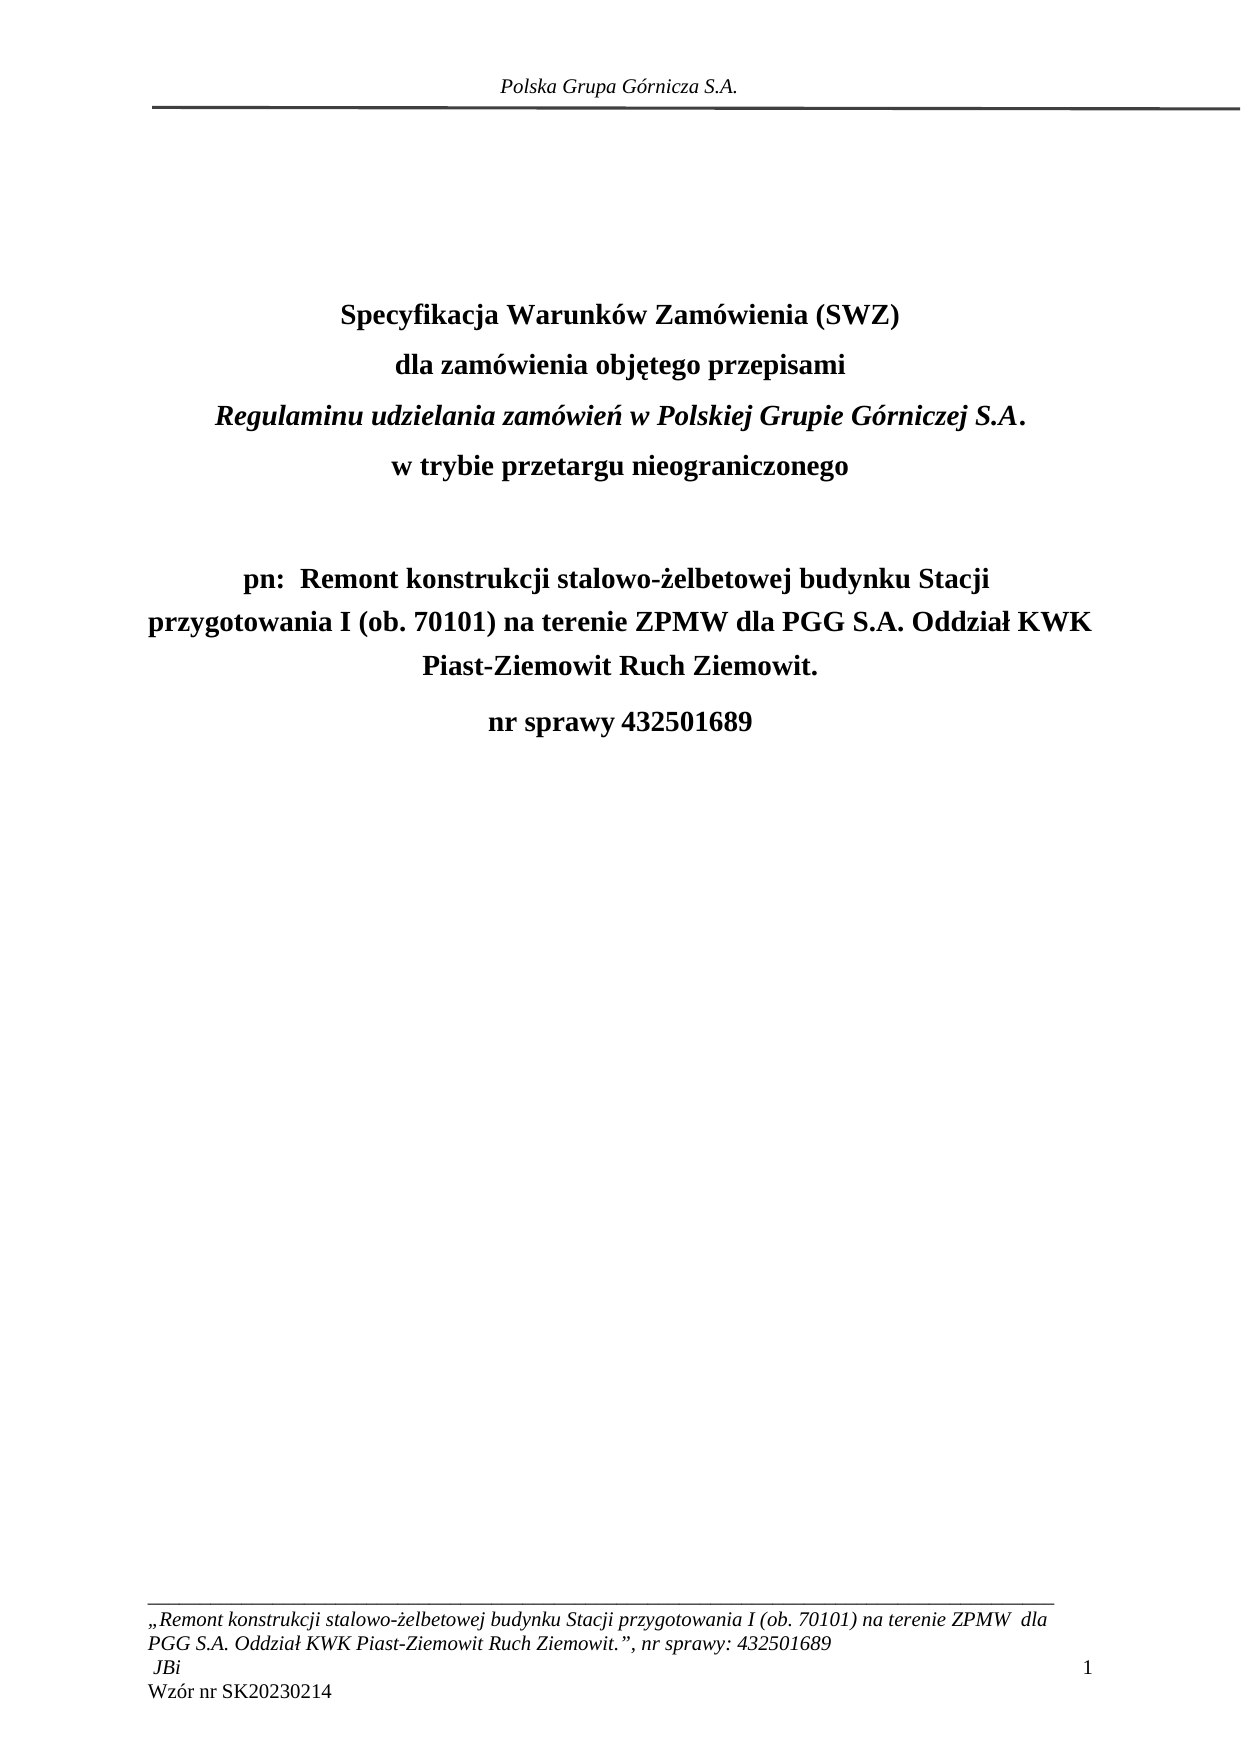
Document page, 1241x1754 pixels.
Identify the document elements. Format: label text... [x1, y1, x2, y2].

text dla zamówienia objętego przepisami [148, 347, 1093, 381]
text w trybie przetargu nieograniczonego [148, 448, 1093, 481]
text Regulaminu udzielania zamówień w Polskiej Grupie Górniczej S.A. [148, 398, 1093, 431]
text Specyfikacja Warunków Zamówienia (SWZ) [148, 297, 1093, 331]
text nr sprawy 432501689 [148, 704, 1093, 738]
text pn: Remont konstrukcji stalowo-żelbetowej budynku Stacji przygotowania I (ob. 70101) na terenie ZPMW dla PGG S.A. Oddział KWK Piast-Ziemowit Ruch Ziemowit. [148, 561, 1093, 682]
